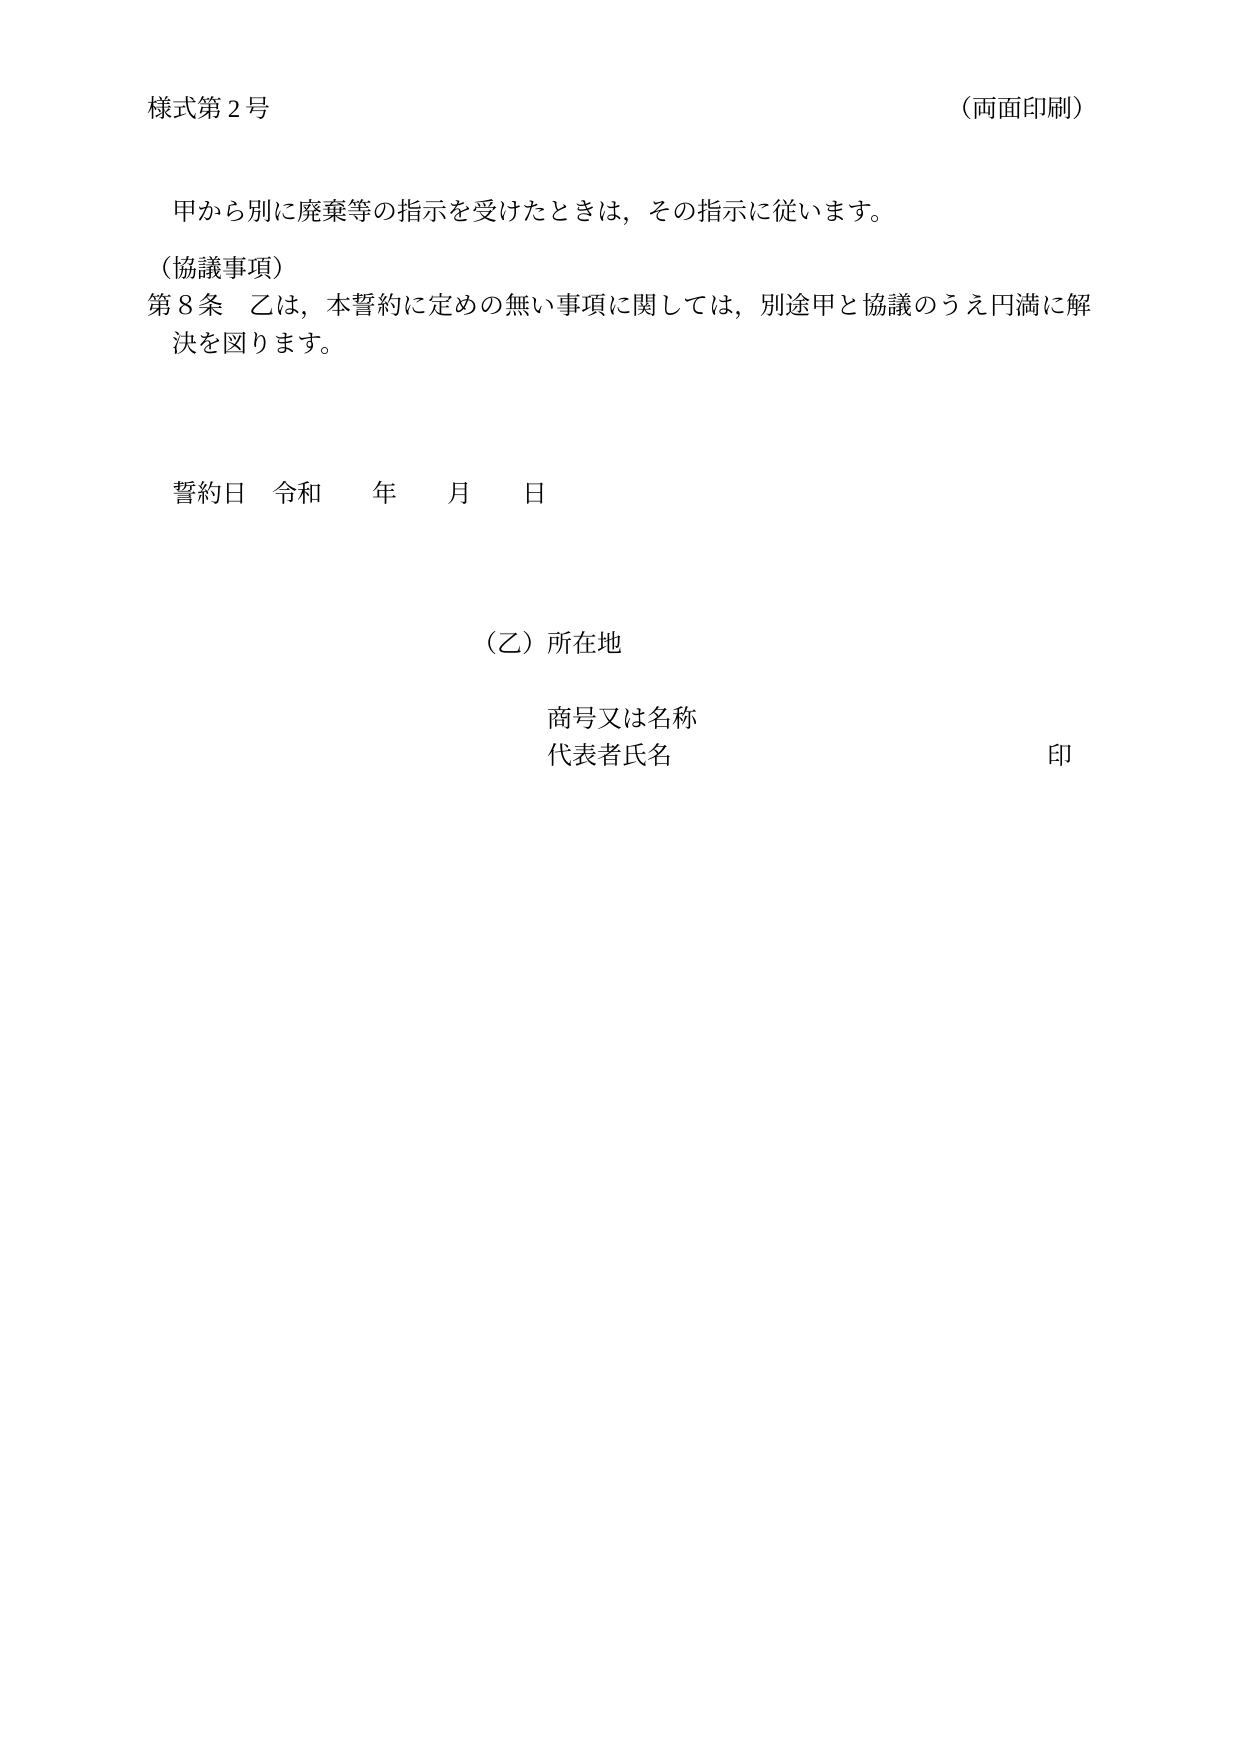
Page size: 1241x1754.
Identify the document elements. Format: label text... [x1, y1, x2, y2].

text （協議事項） [148, 248, 1092, 285]
text （乙）所在地 [473, 623, 1092, 660]
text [148, 191, 1092, 229]
text 誓約日 令和 年 月 日 [173, 473, 1092, 510]
text 商号又は名称 [428, 698, 1092, 735]
text 第８条 乙は，本誓約に定めの無い事項に関しては，別途甲と協議のうえ円満に解決を図ります。 [148, 285, 1092, 360]
text 代表者氏名 印 [428, 735, 1092, 773]
